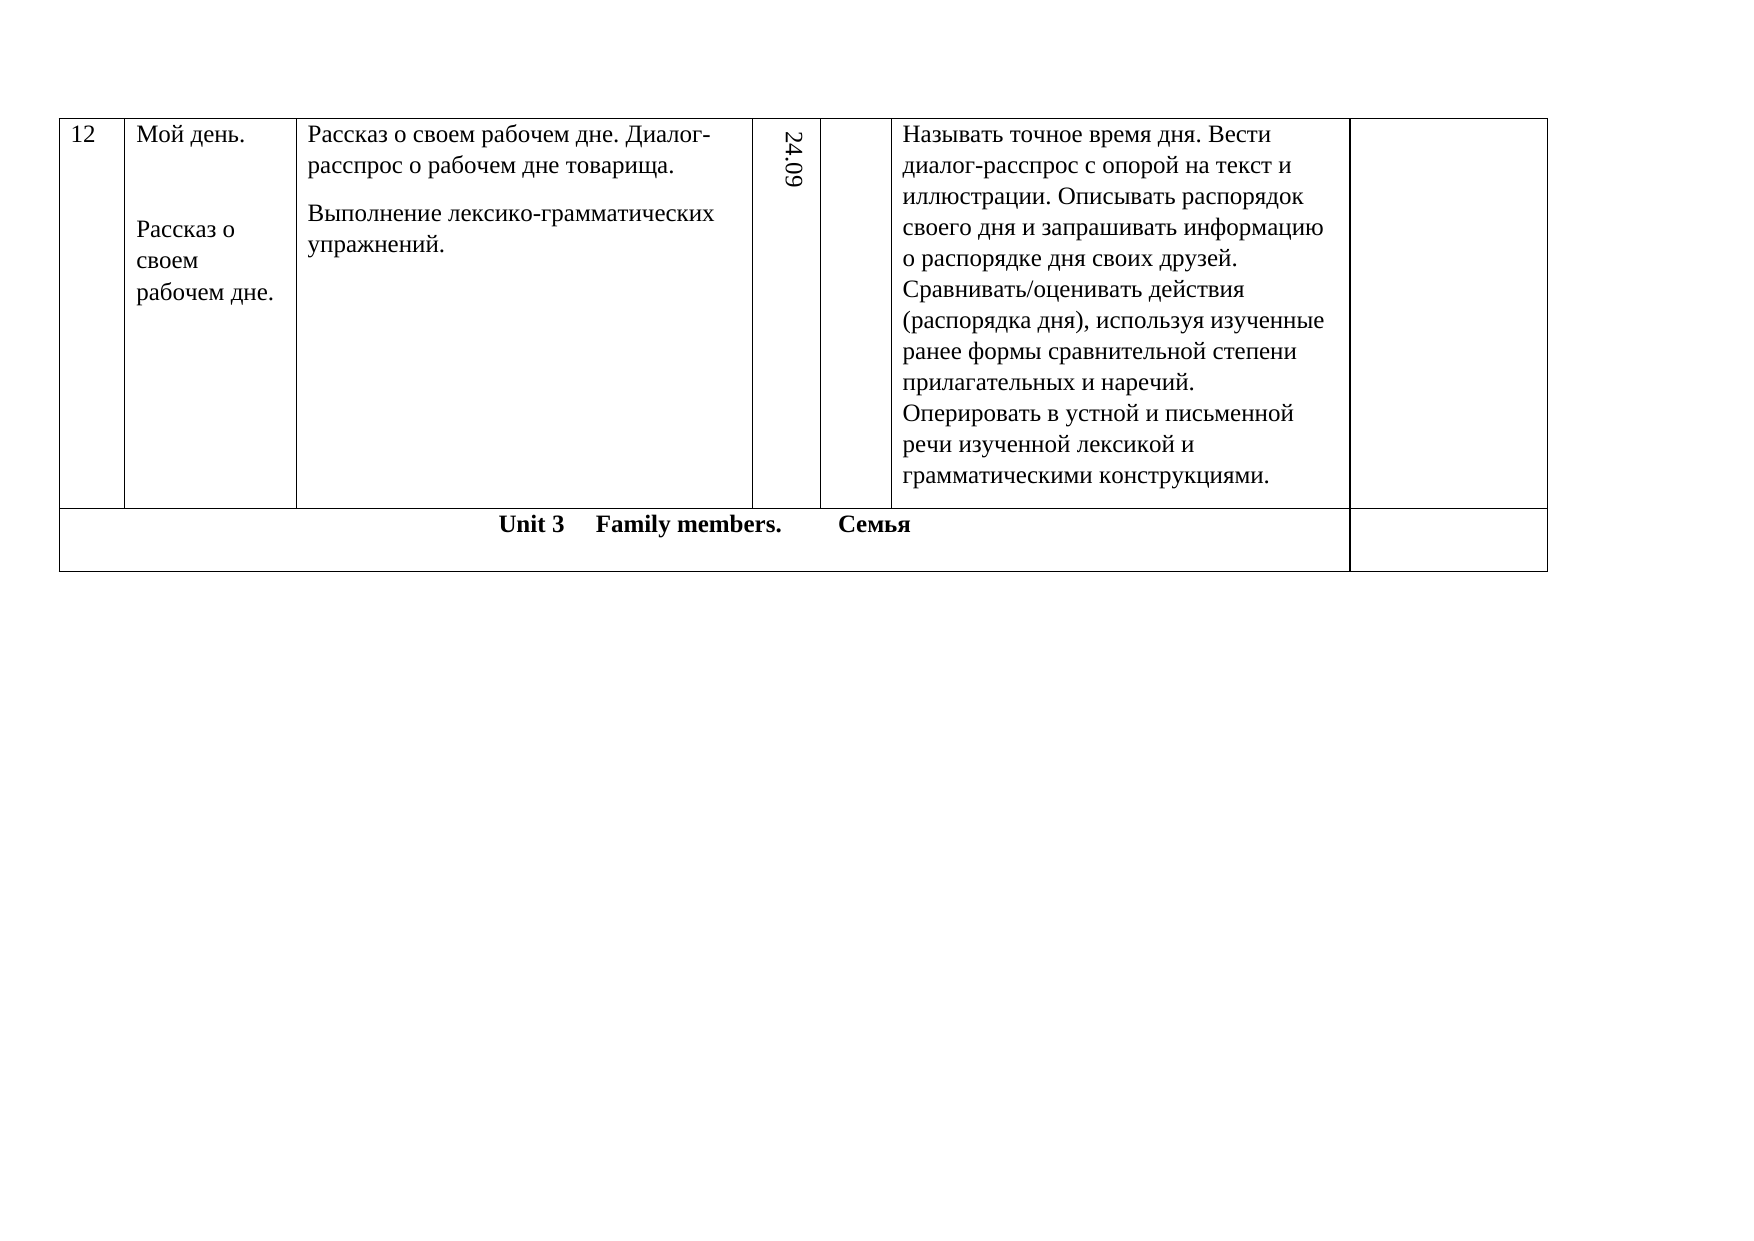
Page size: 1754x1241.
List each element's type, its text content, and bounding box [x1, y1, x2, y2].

table_cell Называть точное время дня. Вести диалог-расспрос с опорой на текст и иллюстрации. Описывать распорядок своего дня и запрашивать информацию о распорядке дня своих друзей. Сравнивать/оценивать действия (распорядка дня), используя изученные ранее формы сравнительной степени прилагательных и наречий. Оперировать в устной и письменной речи изученной лексикой и грамматическими конструкциями. [892, 119, 1349, 508]
table_cell 12 [60, 119, 124, 508]
table_cell [821, 119, 891, 508]
table_cell 24.09 [753, 119, 820, 508]
table_cell Рассказ о своем рабочем дне. Диалог-расспрос о рабочем дне товарища. Выполнение лексико-грамматических упражнений. [297, 119, 752, 508]
table_cell Мой день. Рассказ о своем рабочем дне. [125, 119, 296, 508]
table_cell Unit 3 Family members. Семья [60, 509, 1349, 571]
table_cell [1351, 119, 1547, 508]
table_cell [1351, 509, 1547, 571]
